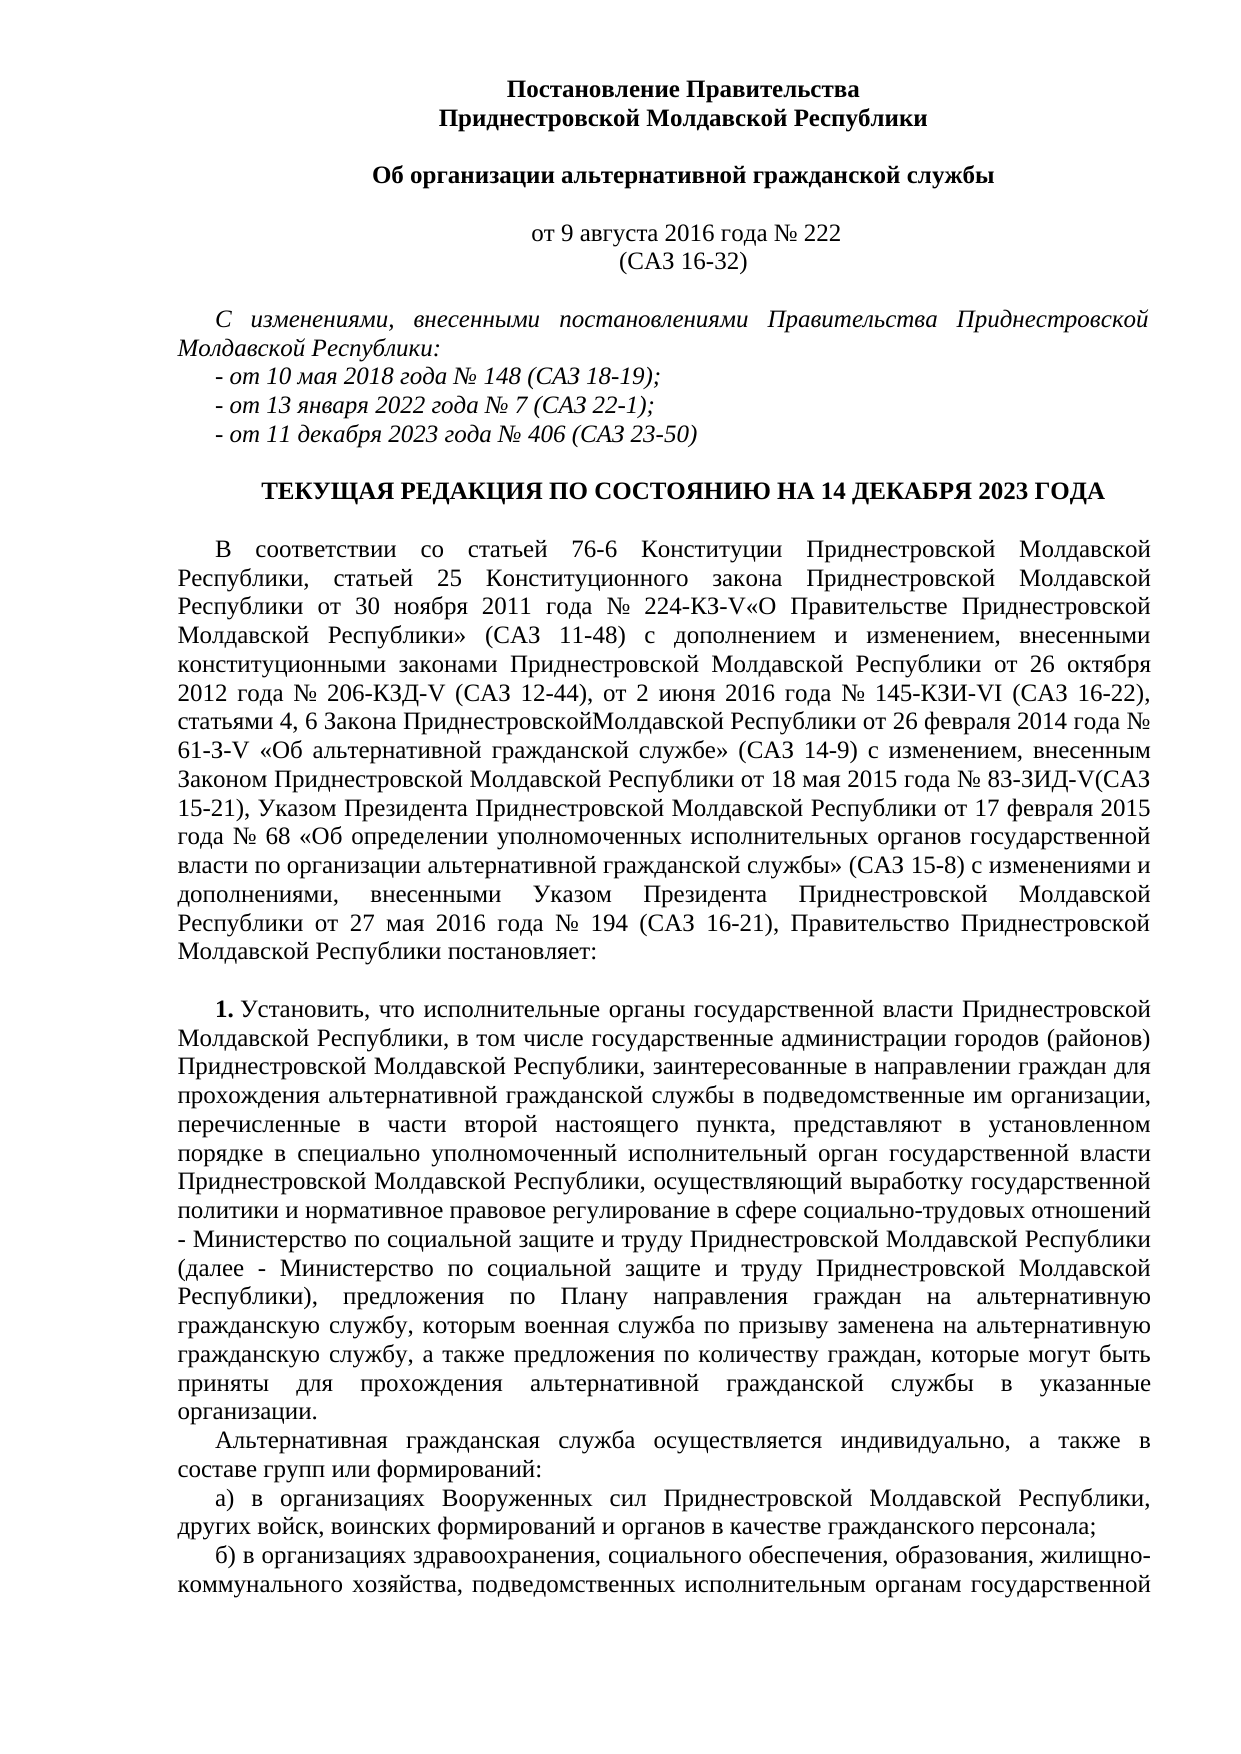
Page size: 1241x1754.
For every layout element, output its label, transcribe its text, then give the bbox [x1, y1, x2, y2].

text 1. Установить, что исполнительные органы государственной власти Приднестровской Молдавской Республики, в том числе государственные администрации городов (районов) Приднестровской Молдавской Республики, заинтересованные в направлении граждан для прохождения альтернативной гражданской службы в подведомственные им организации, перечисленные в части второй настоящего пункта, представляют в установленном порядке в специально уполномоченный исполнительный орган государственной власти Приднестровской Молдавской Республики, осуществляющий выработку государственной политики и нормативное правовое регулирование в сфере социально-трудовых отношений - Министерство по социальной защите и труду Приднестровской Молдавской Республики (далее - Министерство по социальной защите и труду Приднестровской Молдавской Республики), предложения по Плану направления граждан на альтернативную гражданскую службу, которым военная служба по призыву заменена на альтернативную гражданскую службу, а также предложения по количеству граждан, которые могут быть приняты для прохождения альтернативной гражданской службы в указанные организации. [177, 994, 1152, 1425]
text Альтернативная гражданская служба осуществляется индивидуально, а также в составе групп или формирований: [177, 1425, 1152, 1483]
text В соответствии со статьей 76-6 Конституции Приднестровской Молдавской Республики, статьей 25 Конституционного закона Приднестровской Молдавской Республики от 30 ноября 2011 года № 224-КЗ-V«О Правительстве Приднестровской Молдавской Республики» (САЗ 11-48) с дополнением и изменением, внесенными конституционными законами Приднестровской Молдавской Республики от 26 октября 2012 года № 206-КЗД-V (САЗ 12-44), от 2 июня 2016 года № 145-КЗИ-VI (САЗ 16-22), статьями 4, 6 Закона ПриднестровскойМолдавской Республики от 26 февраля 2014 года № 61-З-V «Об альтернативной гражданской службе» (САЗ 14-9) с изменением, внесенным Законом Приднестровской Молдавской Республики от 18 мая 2015 года № 83-ЗИД-V(САЗ 15-21), Указом Президента Приднестровской Молдавской Республики от 17 февраля 2015 года № 68 «Об определении уполномоченных исполнительных органов государственной власти по организации альтернативной гражданской службы» (САЗ 15-8) с изменениями и дополнениями, внесенными Указом Президента Приднестровской Молдавской Республики от 27 мая 2016 года № 194 (САЗ 16-21), Правительство Приднестровской Молдавской Республики постановляет: [177, 534, 1152, 965]
text от 9 августа 2016 года № 222 [177, 218, 1152, 246]
text а) в организациях Вооруженных сил Приднестровской Молдавской Республики, других войск, воинских формирований и органов в качестве гражданского персонала; [177, 1483, 1152, 1540]
text - от 13 января 2022 года № 7 (САЗ 22-1); [177, 390, 1152, 419]
text С изменениями, внесенными постановлениями Правительства Приднестровской Молдавской Республики: [177, 304, 1152, 361]
text - от 10 мая 2018 года № 148 (САЗ 18-19); [177, 361, 1152, 390]
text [177, 1540, 1152, 1598]
text (САЗ 16-32) [177, 246, 1152, 275]
text ТЕКУЩАЯ РЕДАКЦИЯ ПО СОСТОЯНИЮ НА 14 ДЕКАБРЯ 2023 ГОДА [177, 476, 1152, 505]
text Приднестровской Молдавской Республики [177, 103, 1152, 131]
text Об организации альтернативной гражданской службы [177, 160, 1152, 189]
text - от 11 декабря 2023 года № 406 (САЗ 23-50) [177, 419, 1152, 448]
text Постановление Правительства [177, 74, 1152, 103]
